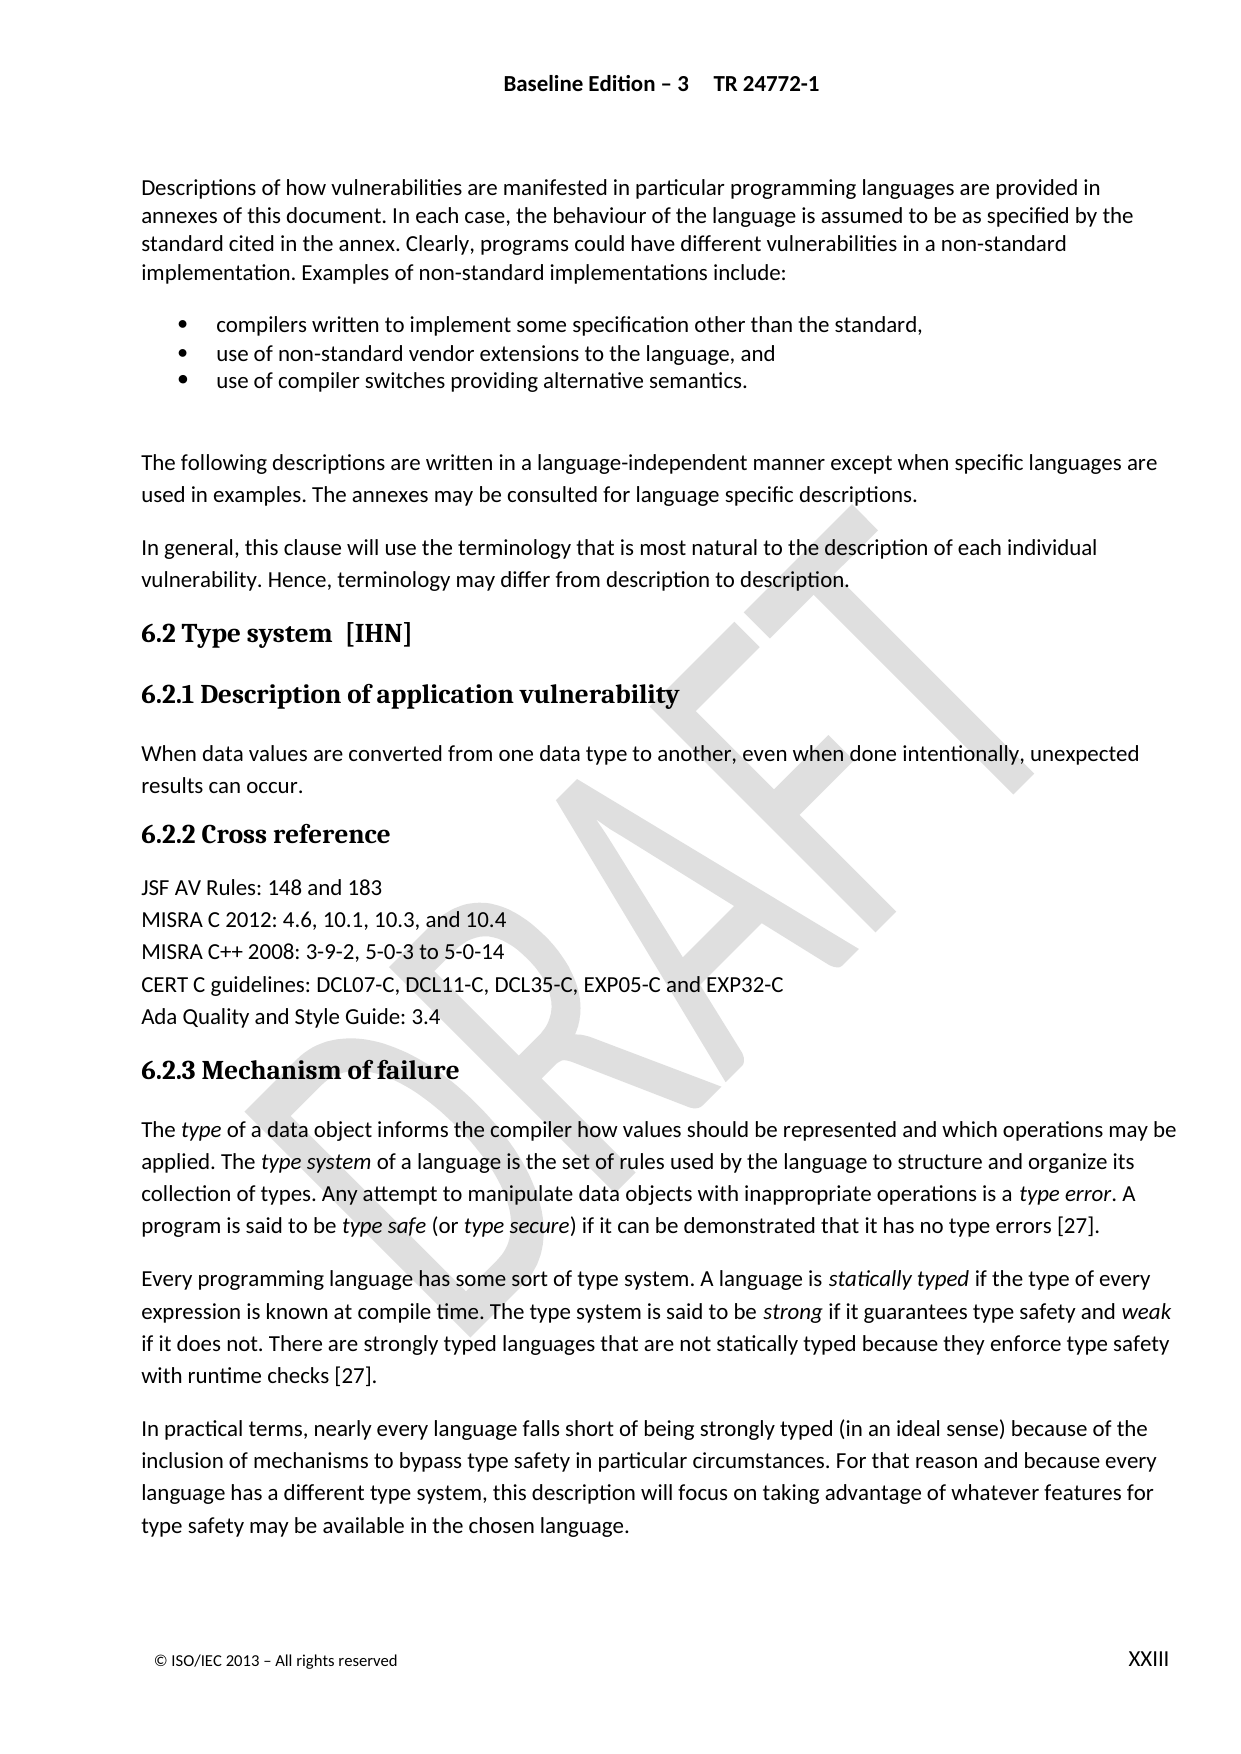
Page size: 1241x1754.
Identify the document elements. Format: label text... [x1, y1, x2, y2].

list use of non-standard vendor extensions to the language, and [178, 339, 1182, 367]
subtitle 6.2.1 Description of application vulnerability [141, 679, 1182, 710]
list use of compiler switches providing alternative semantics. [178, 367, 1182, 395]
text The type of a data object informs the compiler how values should be represented and which operations may be applied. The type system of a language is the set of rules used by the language to structure and organize its collection of types. Any attempt to manipulate data objects with inappropriate operations is a type error. A program is said to be type safe (or type secure) if it can be demonstrated that it has no type errors [27]. [141, 1115, 1182, 1239]
text MISRA C++ 2008: 3-9-2, 5-0-3 to 5-0-14 [141, 937, 1182, 966]
text CERT C guidelines: DCL07-C, DCL11-C, DCL35-C, EXP05-C and EXP32-C [141, 970, 1182, 998]
text JSF AV Rules: 148 and 183 MISRA C 2012: 4.6, 10.1, 10.3, and 10.4 [141, 873, 1182, 933]
list compilers written to implement some specification other than the standard, [178, 311, 1182, 339]
subtitle 6.2.2 Cross reference [141, 824, 1182, 848]
subtitle 6.2 Type system [IHN] [141, 618, 1182, 649]
text Every programming language has some sort of type system. A language is statically typed if the type of every expression is known at compile time. The type system is said to be strong if it guarantees type safety and weak if it does not. There are strongly typed languages that are not statically typed because they enforce type safety with runtime checks [27]. [141, 1264, 1182, 1389]
text Descriptions of how vulnerabilities are manifested in particular programming languages are provided in annexes of this document. In each case, the behaviour of the language is assumed to be as specified by the standard cited in the annex. Clearly, programs could have different vulnerabilities in a non-standard implementation. Examples of non-standard implementations include: [141, 173, 1182, 286]
text The following descriptions are written in a language-independent manner except when specific languages are used in examples. The annexes may be consulted for language specific descriptions. [141, 448, 1182, 508]
text When data values are converted from one data type to another, even when done intentionally, unexpected results can occur. [141, 739, 1182, 799]
text In practical terms, nearly every language falls short of being strongly typed (in an ideal sense) because of the inclusion of mechanisms to bypass type safety in particular circumstances. For that reason and because every language has a different type system, this description will focus on taking advantage of whatever features for type safety may be available in the chosen language. [141, 1414, 1182, 1539]
text In general, this clause will use the terminology that is most natural to the description of each individual vulnerability. Hence, terminology may differ from description to description. [141, 533, 1182, 593]
subtitle 6.2.3 Mechanism of failure [141, 1055, 1182, 1086]
text Ada Quality and Style Guide: 3.4 [141, 1002, 1182, 1030]
